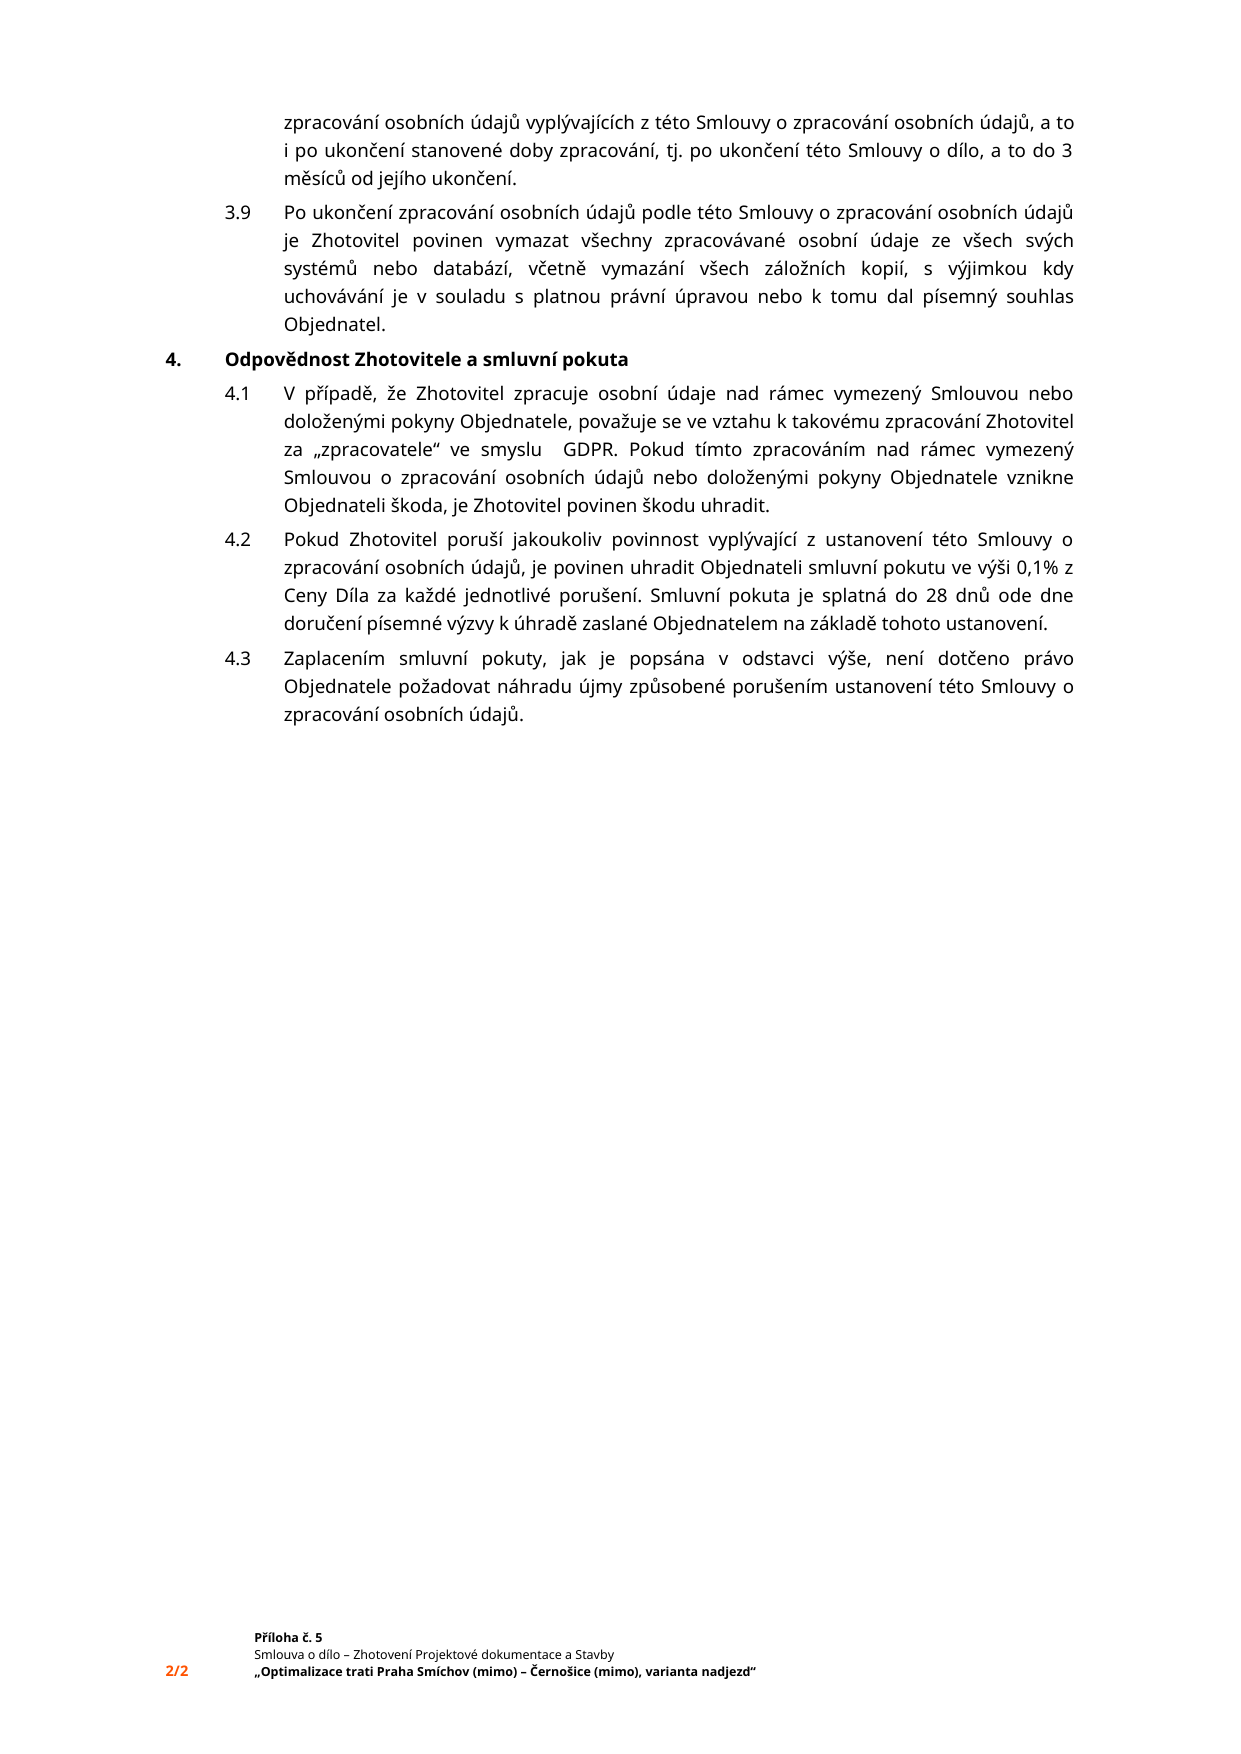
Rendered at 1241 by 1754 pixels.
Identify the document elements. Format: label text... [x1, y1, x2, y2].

list Pokud Zhotovitel poruší jakoukoliv povinnost vyplývající z ustanovení této Smlouvy o zpracování osobních údajů, je povinen uhradit Objednateli smluvní pokutu ve výši 0,1% z Ceny Díla za každé jednotlivé porušení. Smluvní pokuta je splatná do 28 dnů ode dne doručení písemné výzvy k úhradě zaslané Objednatelem na základě tohoto ustanovení. [224, 527, 1075, 636]
list V případě, že Zhotovitel zpracuje osobní údaje nad rámec vymezený Smlouvou nebo doloženými pokyny Objednatele, považuje se ve vztahu k takovému zpracování Zhotovitel za „zpracovatele“ ve smyslu GDPR. Pokud tímto zpracováním nad rámec vymezený Smlouvou o zpracování osobních údajů nebo doloženými pokyny Objednatele vznikne Objednateli škoda, je Zhotovitel povinen škodu uhradit. [224, 380, 1075, 518]
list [224, 109, 1075, 191]
list Po ukončení zpracování osobních údajů podle této Smlouvy o zpracování osobních údajů je Zhotovitel povinen vymazat všechny zpracovávané osobní údaje ze všech svých systémů nebo databází, včetně vymazání všech záložních kopií, s výjimkou kdy uchovávání je v souladu s platnou právní úpravou nebo k tomu dal písemný souhlas Objednatel. [224, 199, 1075, 337]
list Odpovědnost Zhotovitele a smluvní pokuta [165, 346, 1075, 371]
list Zaplacením smluvní pokuty, jak je popsána v odstavci výše, není dotčeno právo Objednatele požadovat náhradu újmy způsobené porušením ustanovení této Smlouvy o zpracování osobních údajů. [224, 645, 1075, 726]
